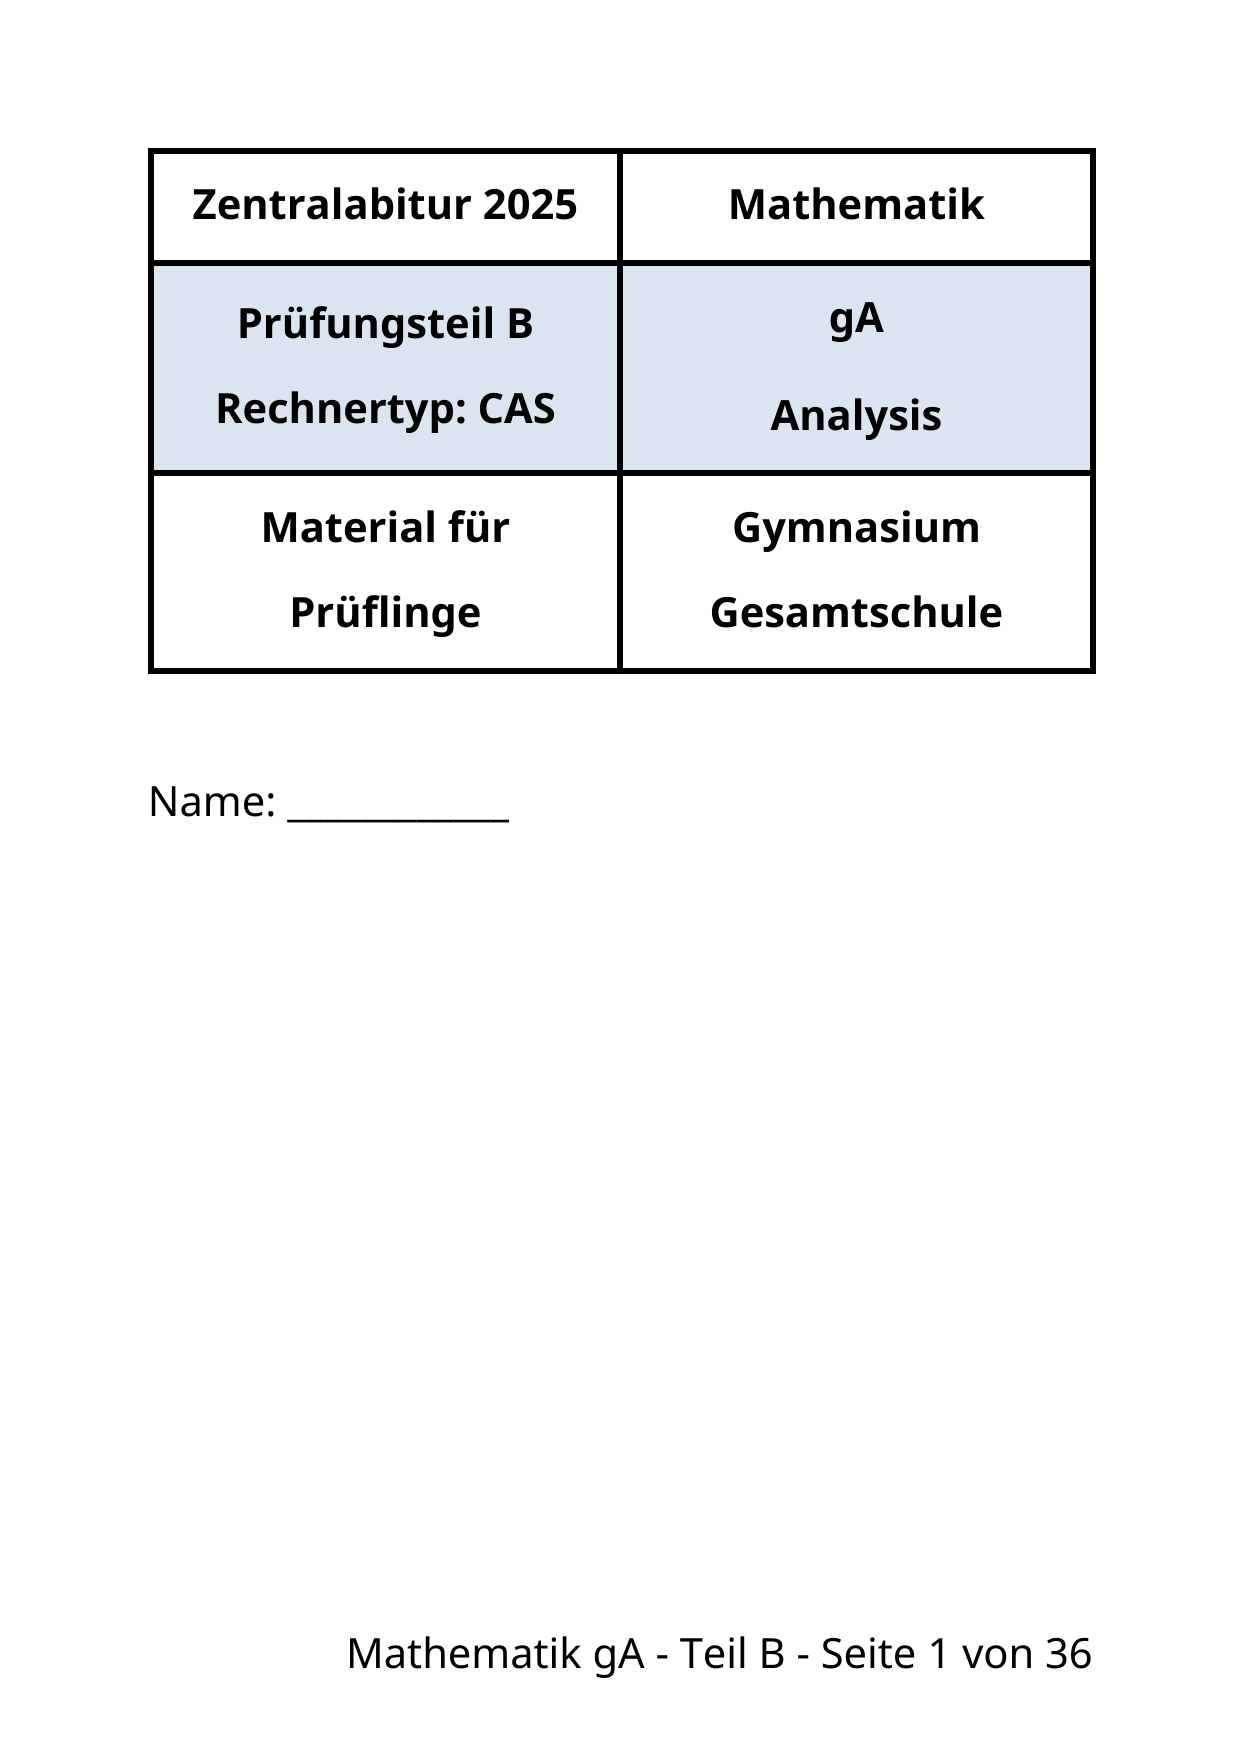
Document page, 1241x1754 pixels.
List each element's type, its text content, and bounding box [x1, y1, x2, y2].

table_cell Gymnasium Gesamtschule [623, 476, 1090, 668]
table_cell Prüfungsteil B Rechnertyp: CAS [154, 266, 617, 470]
text Name: ____________ [148, 772, 1093, 828]
table_header Mathematik [623, 154, 1090, 260]
table_header Zentralabitur 2025 [154, 154, 617, 260]
table_cell gA Analysis [623, 266, 1090, 470]
table_cell Material für Prüflinge [154, 476, 617, 668]
